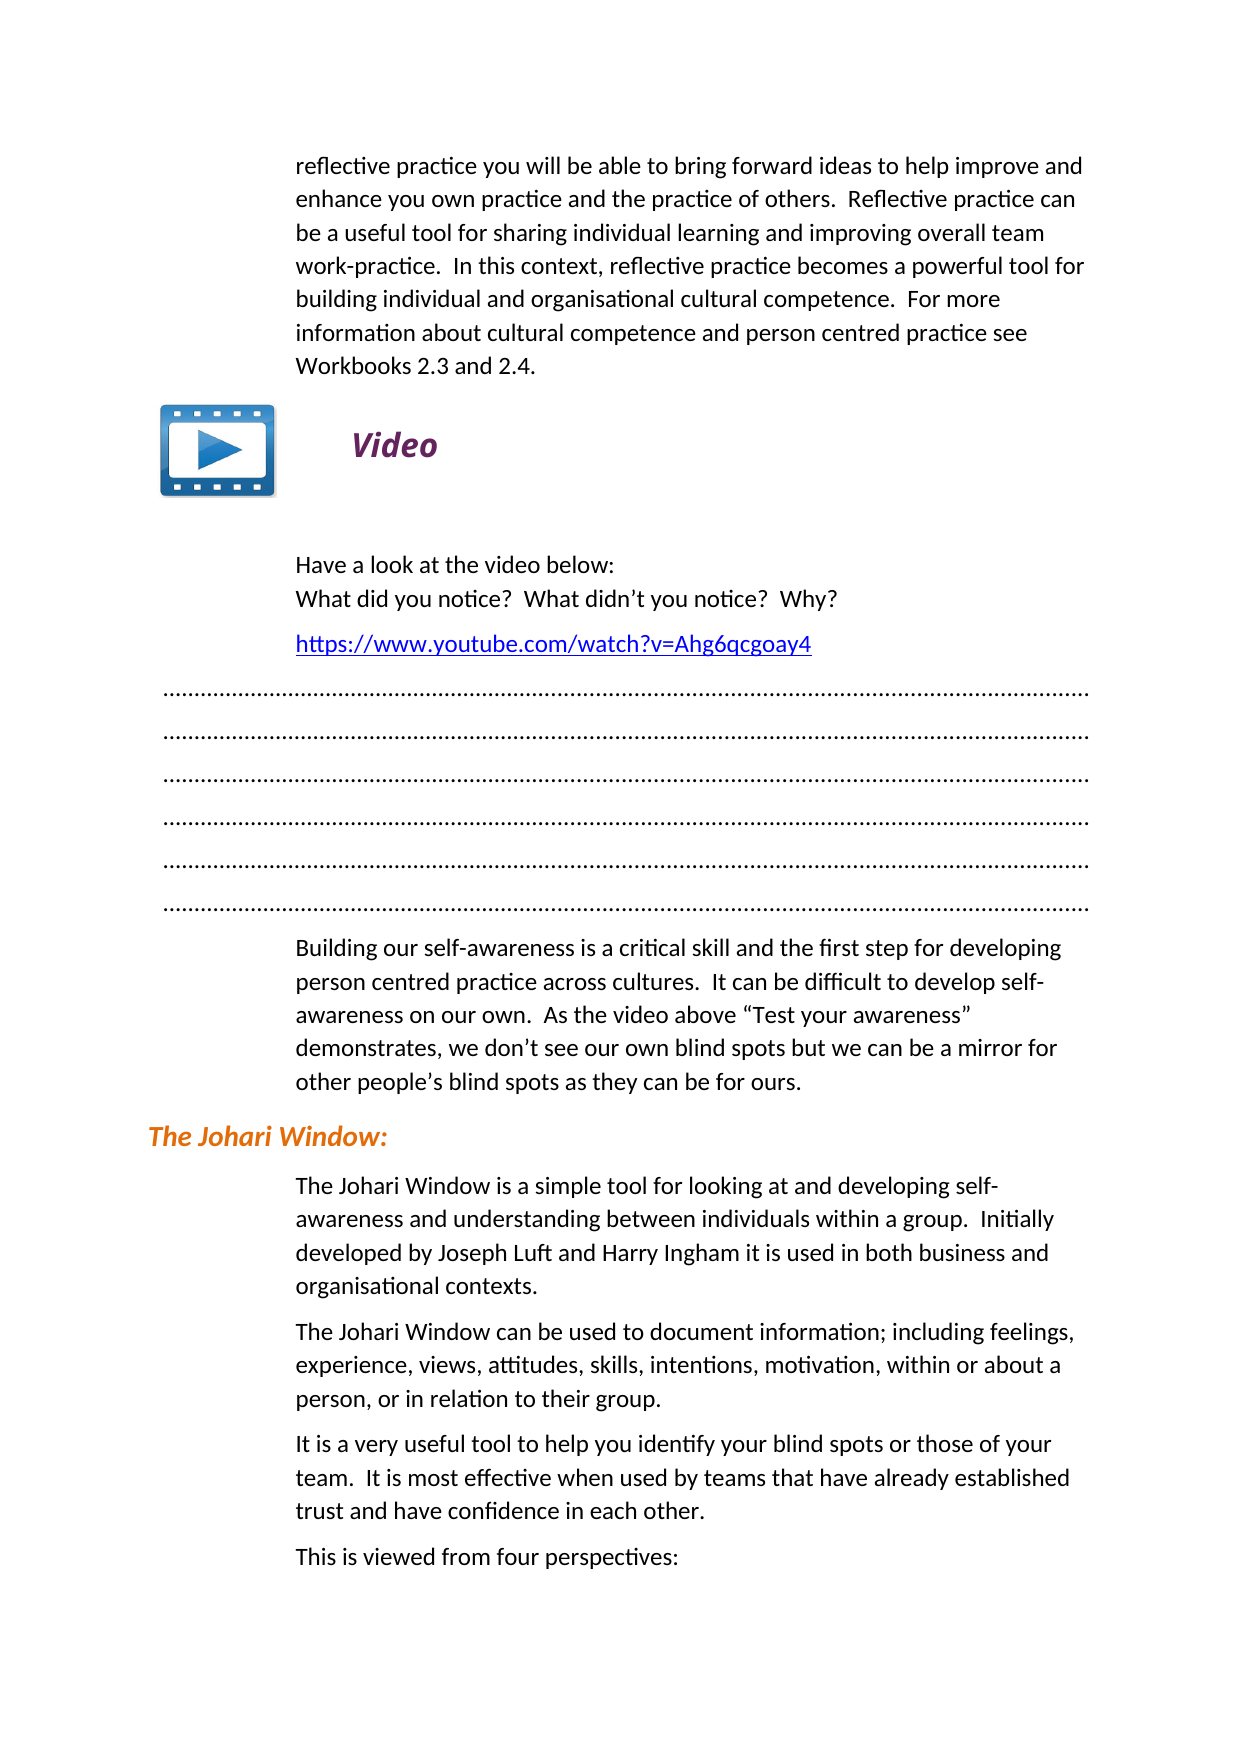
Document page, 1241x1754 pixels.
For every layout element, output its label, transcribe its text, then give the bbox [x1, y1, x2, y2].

text The Johari Window: [148, 1118, 1087, 1153]
picture [156, 402, 277, 498]
text This is viewed from four perspectives: [295, 1539, 1087, 1572]
text The Johari Window can be used to document information; including feelings, experience, views, attitudes, skills, intentions, motivation, within or about a person, or in relation to their group. [295, 1314, 1087, 1414]
table_header Video [340, 394, 924, 501]
text The Johari Window is a simple tool for looking at and developing self-awareness and understanding between individuals within a group. Initially developed by Joseph Luft and Harry Ingham it is used in both business and organisational contexts. [295, 1168, 1087, 1301]
text It is a very useful tool to help you identify your blind spots or those of your team. It is most effective when used by teams that have already established trust and have confidence in each other. [295, 1426, 1087, 1526]
text Building our self-awareness is a critical skill and the first step for developing person centred practice across cultures. It can be difficult to develop self-awareness on our own. As the video above “Test your awareness” demonstrates, we don’t see our own blind spots but we can be a mirror for other people’s blind spots as they can be for ours. [295, 930, 1087, 1097]
text https://www.youtube.com/watch?v=Ahg6qcgoay4 [295, 626, 1087, 659]
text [295, 148, 1087, 381]
text Have a look at the video below: What did you notice? What didn’t you notice? Why? [295, 547, 1087, 614]
table_header [136, 394, 339, 501]
